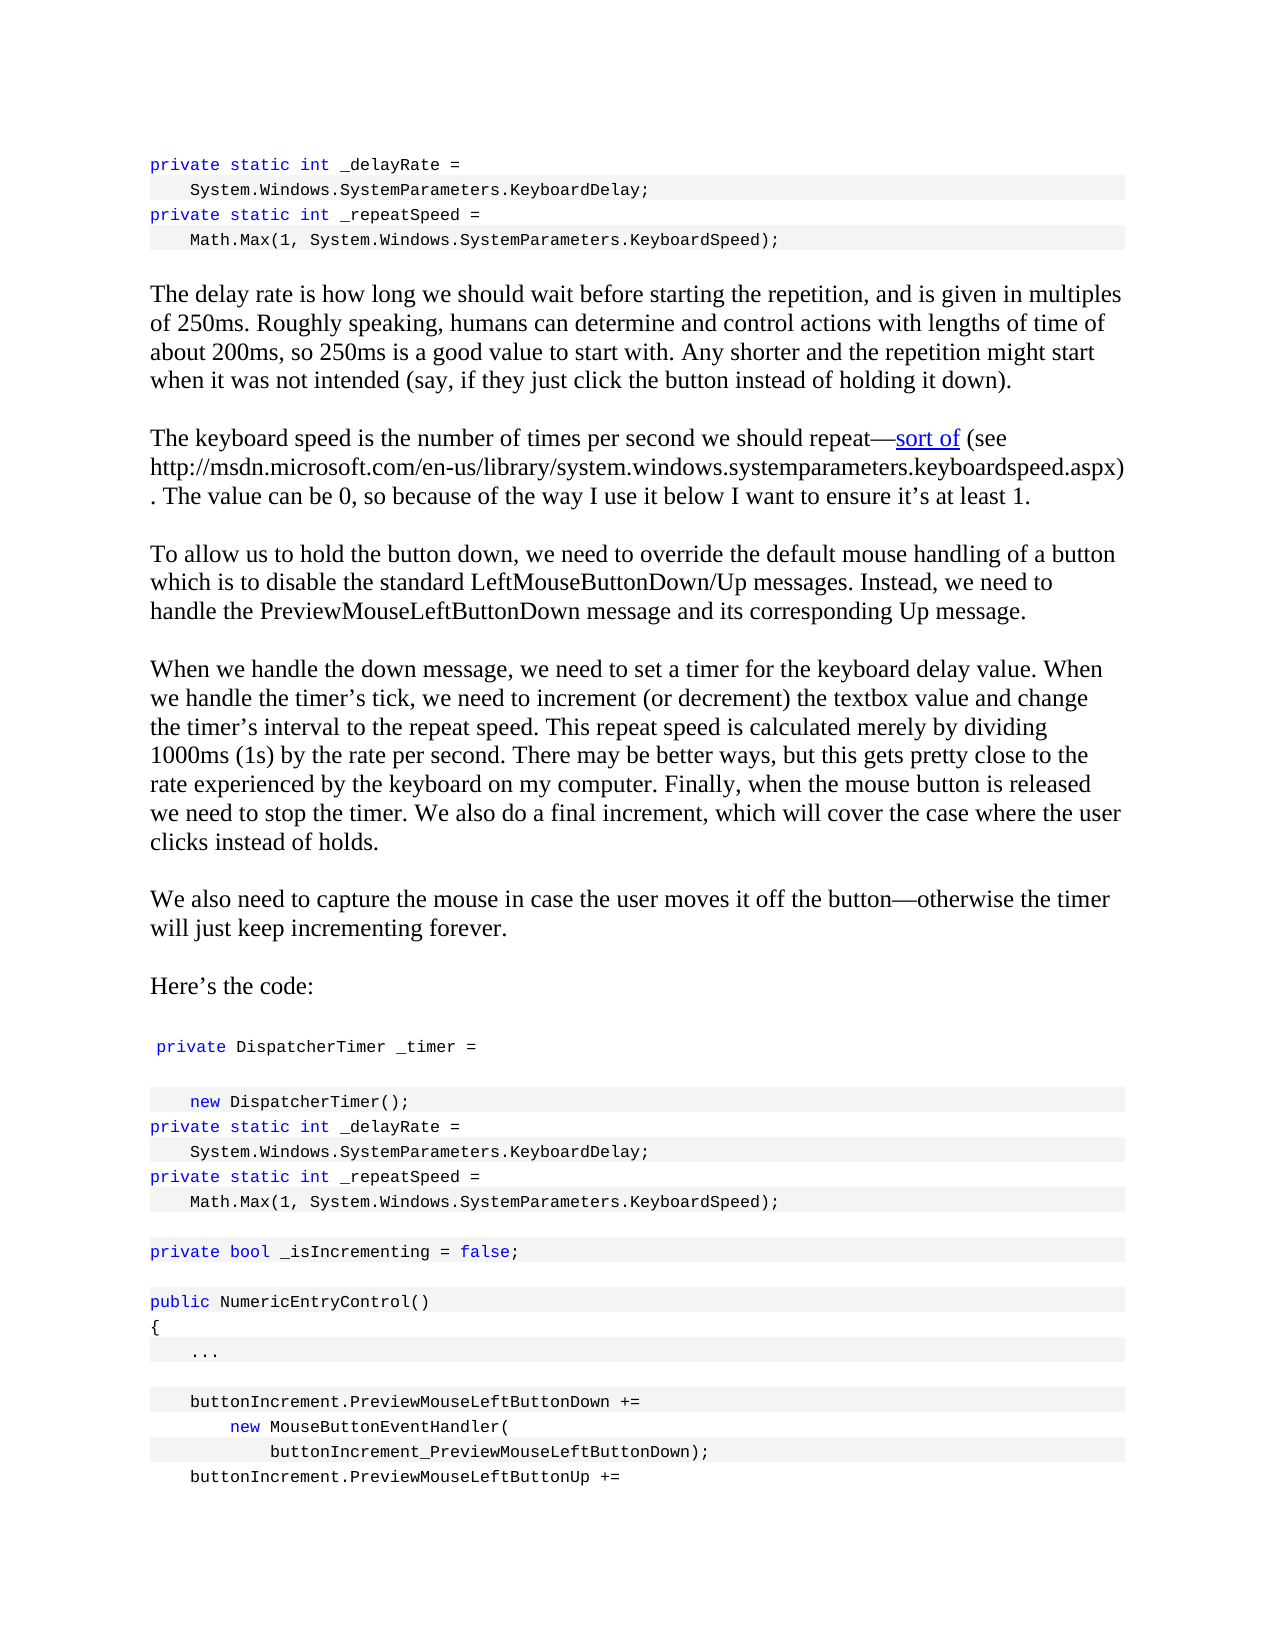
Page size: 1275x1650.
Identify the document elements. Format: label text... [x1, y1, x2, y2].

text To allow us to hold the button down, we need to override the default mouse handling of a button which is to disable the standard LeftMouseButtonDown/Up messages. Instead, we need to handle the PreviewMouseLeftButtonDown message and its corresponding Up message. [150, 539, 1125, 625]
text { [150, 1312, 1125, 1337]
text Here’s the code: [150, 971, 1125, 1000]
text private DispatcherTimer _timer = [150, 1029, 1125, 1058]
text private static int _repeatSpeed = [150, 1162, 1125, 1187]
text private static int _delayRate = [150, 1112, 1125, 1137]
text private static int _delayRate = [150, 150, 1125, 175]
text private bool _isIncrementing = false; [150, 1237, 1125, 1262]
text new MouseButtonEventHandler( [150, 1412, 1125, 1437]
text public NumericEntryControl() [150, 1287, 1125, 1312]
text buttonIncrement_PreviewMouseLeftButtonDown); [150, 1437, 1125, 1462]
text The keyboard speed is the number of times per second we should repeat—sort of (see http://msdn.microsoft.com/en-us/library/system.windows.systemparameters.keyboardspeed.aspx). The value can be 0, so because of the way I use it below I want to ensure it’s at least 1. [150, 423, 1125, 509]
text Math.Max(1, System.Windows.SystemParameters.KeyboardSpeed); [150, 1187, 1125, 1212]
text Math.Max(1, System.Windows.SystemParameters.KeyboardSpeed); [150, 225, 1125, 250]
text System.Windows.SystemParameters.KeyboardDelay; [150, 1137, 1125, 1162]
text new DispatcherTimer(); [150, 1087, 1125, 1112]
text buttonIncrement.PreviewMouseLeftButtonUp += [150, 1462, 1125, 1487]
text ... [150, 1337, 1125, 1362]
text The delay rate is how long we should wait before starting the repetition, and is given in multiples of 250ms. Roughly speaking, humans can determine and control actions with lengths of time of about 200ms, so 250ms is a good value to start with. Any shorter and the repetition might start when it was not intended (say, if they just click the button instead of holding it down). [150, 279, 1125, 394]
text buttonIncrement.PreviewMouseLeftButtonDown += [150, 1387, 1125, 1412]
text System.Windows.SystemParameters.KeyboardDelay; [150, 175, 1125, 200]
text When we handle the down message, we need to set a timer for the keyboard delay value. When we handle the timer’s tick, we need to increment (or decrement) the textbox value and change the timer’s interval to the repeat speed. This repeat speed is calculated merely by dividing 1000ms (1s) by the rate per second. There may be better ways, but this gets pretty close to the rate experienced by the keyboard on my computer. Finally, when the mouse button is released we need to stop the timer. We also do a final increment, which will cover the case where the user clicks instead of holds. [150, 654, 1125, 855]
text private static int _repeatSpeed = [150, 200, 1125, 225]
text We also need to capture the mouse in case the user moves it off the button—otherwise the timer will just keep incrementing forever. [150, 884, 1125, 942]
